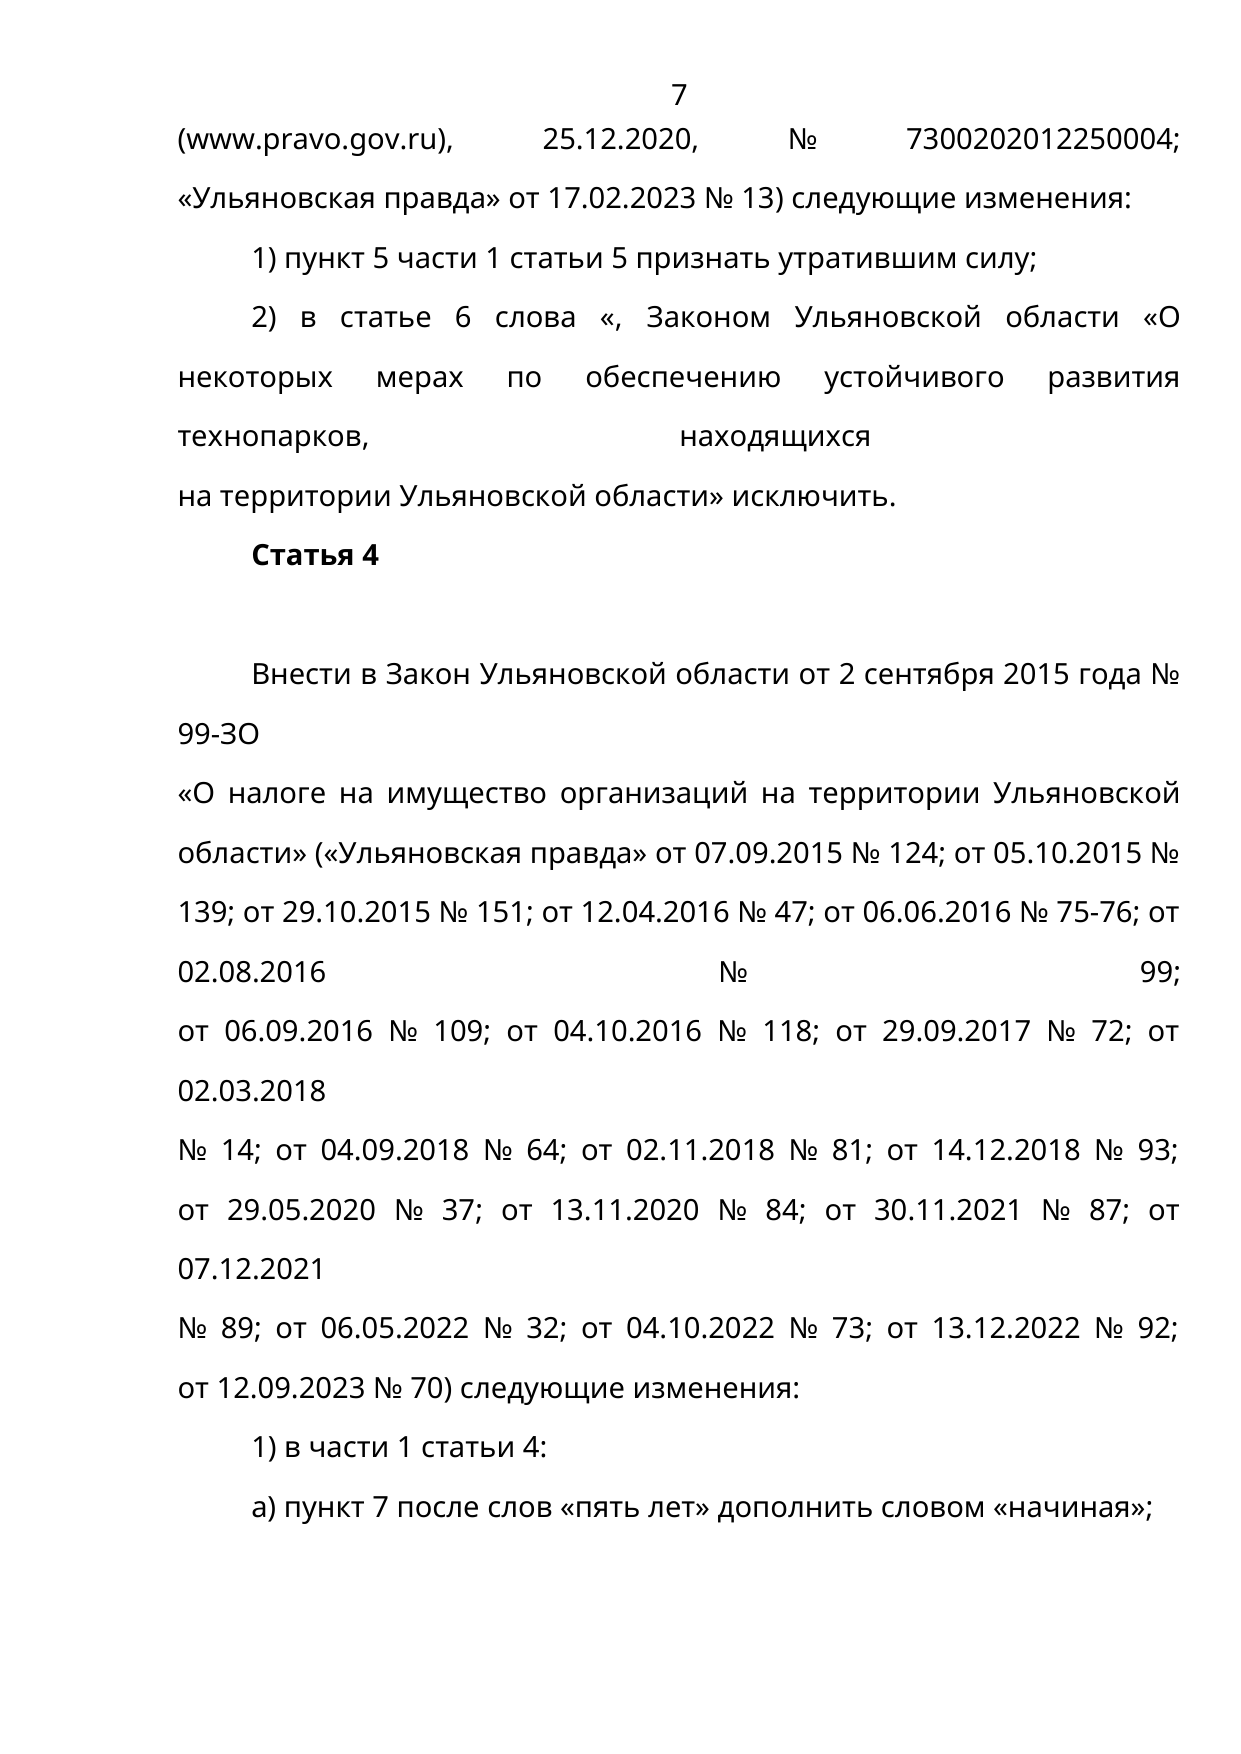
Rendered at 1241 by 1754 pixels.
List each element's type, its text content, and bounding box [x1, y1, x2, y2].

text Статья 4 [177, 534, 1181, 574]
text Внести в Закон Ульяновской области от 2 сентября 2015 года № 99-ЗО «О налоге на имущество организаций на территории Ульяновской области» («Ульяновская правда» от 07.09.2015 № 124; от 05.10.2015 № 139; от 29.10.2015 № 151; от 12.04.2016 № 47; от 06.06.2016 № 75-76; от 02.08.2016 № 99; от 06.09.2016 № 109; от 04.10.2016 № 118; от 29.09.2017 № 72; от 02.03.2018 № 14; от 04.09.2018 № 64; от 02.11.2018 № 81; от 14.12.2018 № 93; от 29.05.2020 № 37; от 13.11.2020 № 84; от 30.11.2021 № 87; от 07.12.2021 № 89; от 06.05.2022 № 32; от 04.10.2022 № 73; от 13.12.2022 № 92; от 12.09.2023 № 70) следующие изменения: [177, 653, 1181, 1407]
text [177, 118, 1181, 217]
text 1) в части 1 статьи 4: [177, 1427, 1181, 1466]
text 1) пункт 5 части 1 статьи 5 признать утратившим силу; [177, 237, 1181, 277]
text а) пункт 7 после слов «пять лет» дополнить словом «начиная»; [177, 1486, 1181, 1526]
text 2) в статье 6 слова «, Законом Ульяновской области «О некоторых мерах по обеспечению устойчивого развития технопарков, находящихся на территории Ульяновской области» исключить. [177, 297, 1181, 515]
